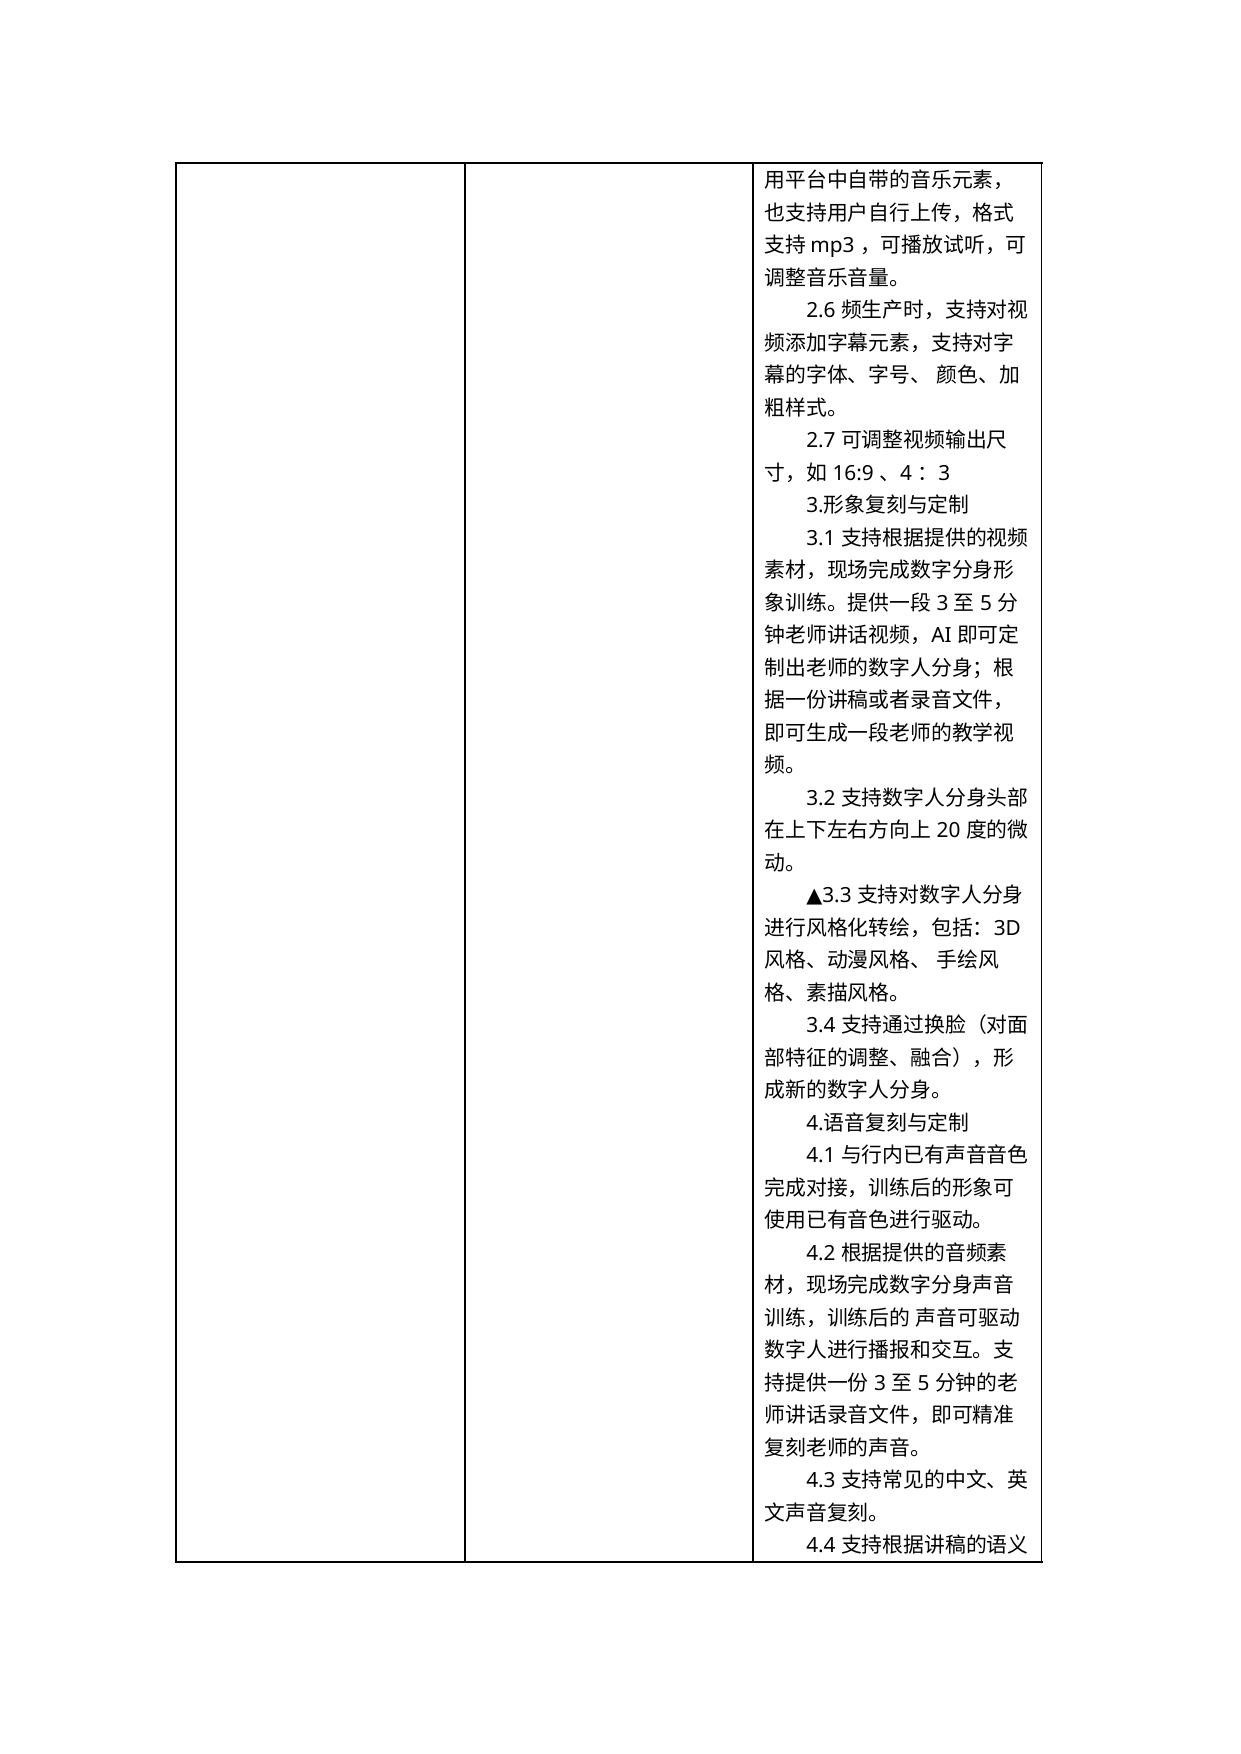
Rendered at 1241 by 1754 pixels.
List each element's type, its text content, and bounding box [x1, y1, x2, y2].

table_cell 1 [177, 164, 464, 1561]
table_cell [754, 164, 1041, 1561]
table_cell [466, 164, 752, 1561]
